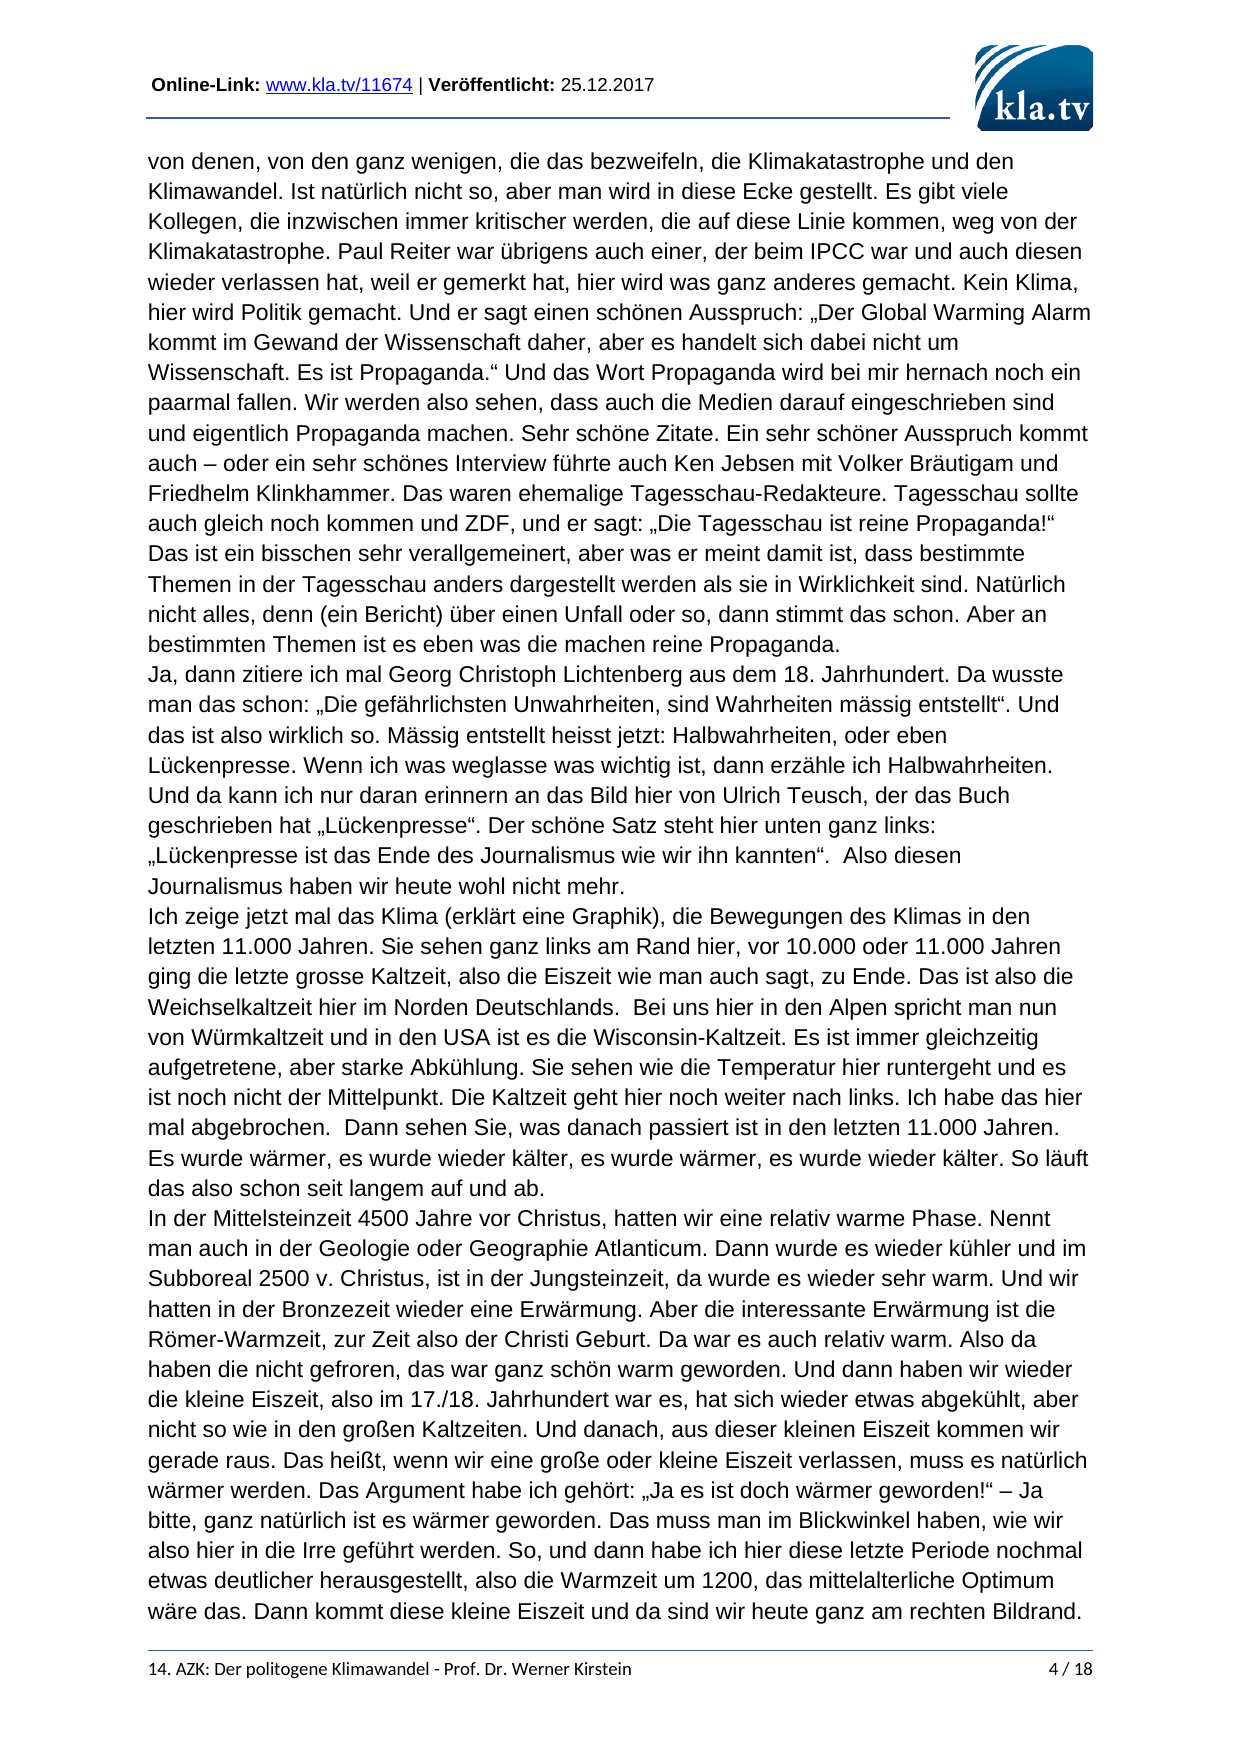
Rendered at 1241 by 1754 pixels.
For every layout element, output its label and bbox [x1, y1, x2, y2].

text [148, 148, 1093, 1624]
